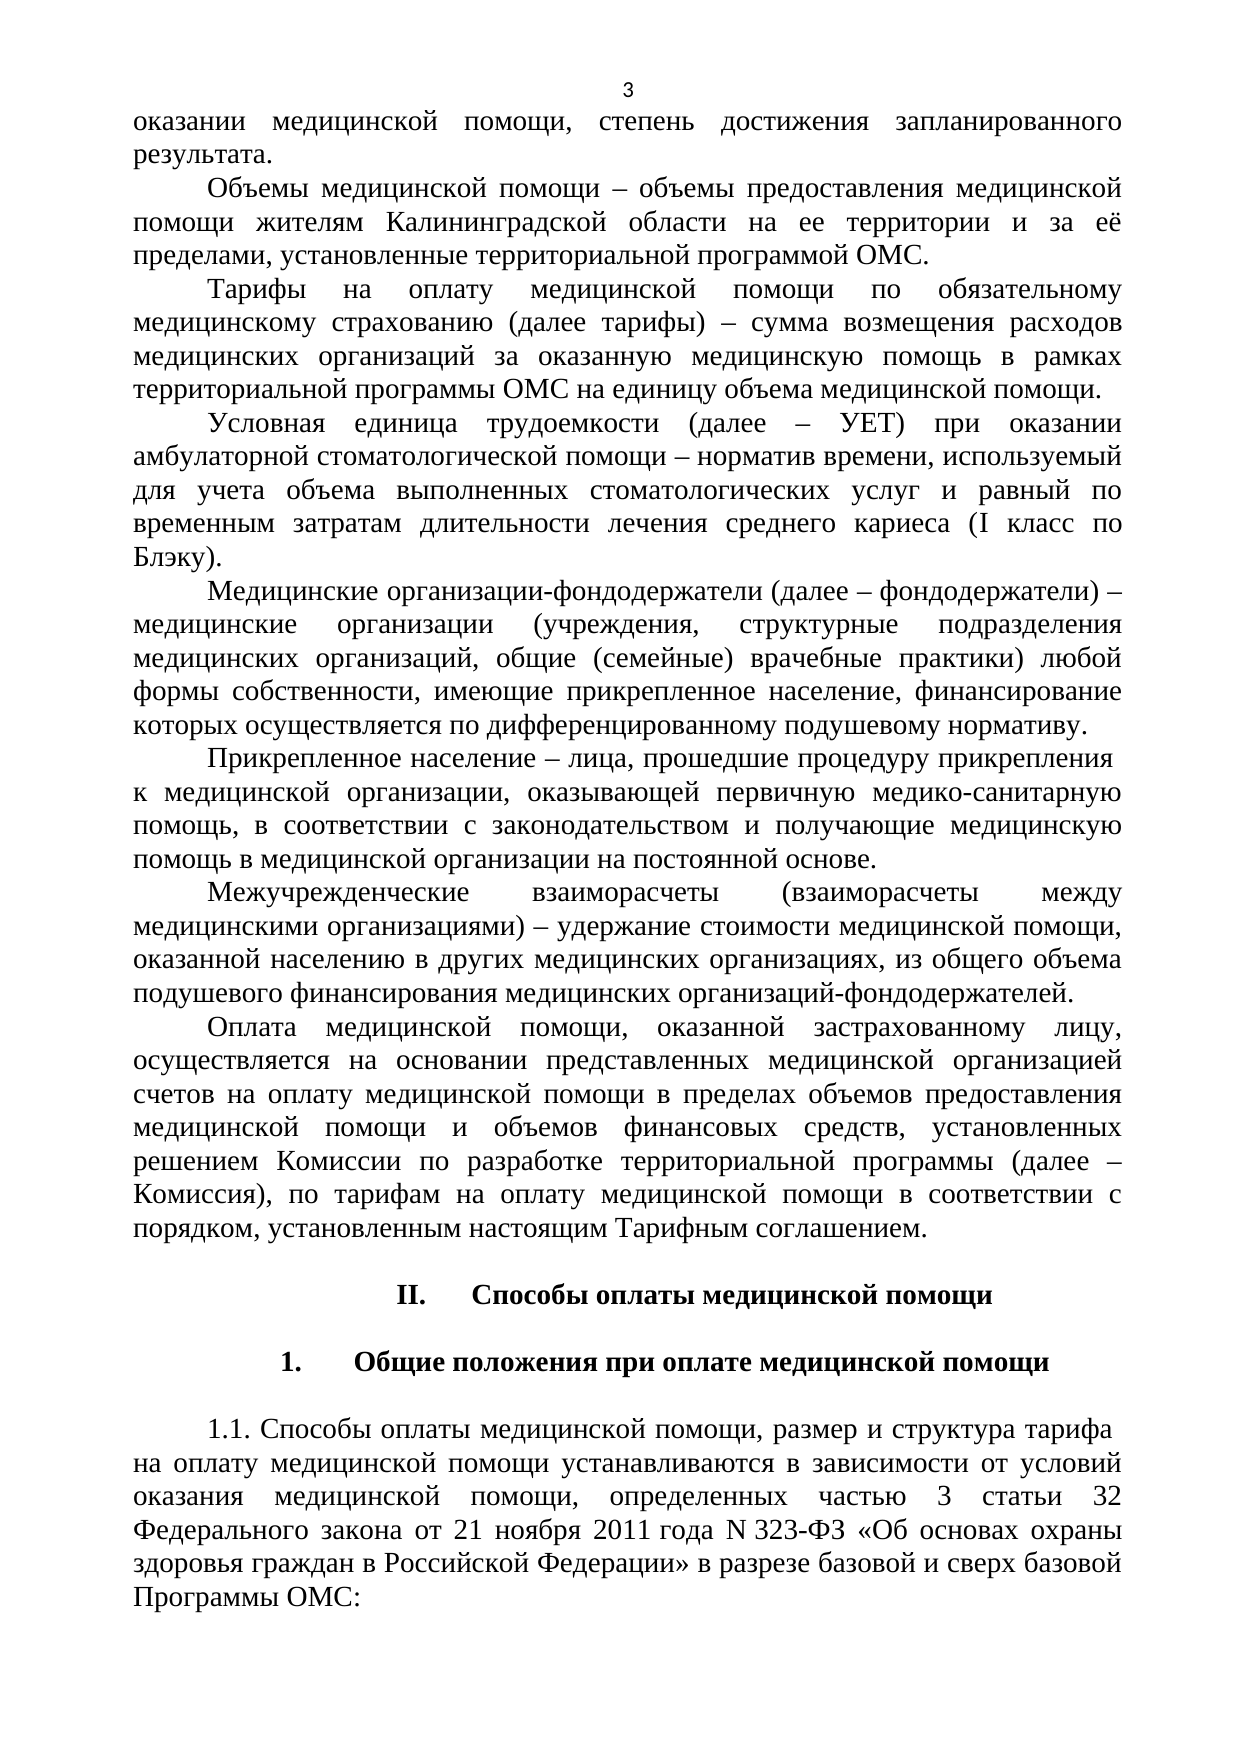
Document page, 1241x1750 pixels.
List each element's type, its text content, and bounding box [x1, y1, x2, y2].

text Медицинские организации-фондодержатели (далее – фондодержатели) – медицинские организации (учреждения, структурные подразделения медицинских организаций, общие (семейные) врачебные практики) любой формы собственности, имеющие прикрепленное население, финансирование которых осуществляется по дифференцированному подушевому нормативу. [133, 573, 1123, 740]
text Оплата медицинской помощи, оказанной застрахованному лицу, осуществляется на основании представленных медицинской организацией счетов на оплату медицинской помощи в пределах объемов предоставления медицинской помощи и объемов финансовых средств, установленных решением Комиссии по разработке территориальной программы (далее – Комиссия), по тарифам на оплату медицинской помощи в соответствии с порядком, установленным настоящим Тарифным соглашением. [133, 1009, 1123, 1243]
text Объемы медицинской помощи – объемы предоставления медицинской помощи жителям Калининградской области на ее территории и за её пределами, установленные территориальной программой ОМС. [133, 170, 1123, 271]
text 1.1. Способы оплаты медицинской помощи, размер и структура тарифа на оплату медицинской помощи устанавливаются в зависимости от условий оказания медицинской помощи, определенных частью 3 статьи 32 Федерального закона от 21 ноября 2011 года N 323-ФЗ «Об основах охраны здоровья граждан в Российской Федерации» в разрезе базовой и сверх базовой Программы ОМС: [133, 1411, 1123, 1612]
list Способы оплаты медицинской помощи [266, 1277, 1123, 1311]
text Прикрепленное население – лица, прошедшие процедуру прикрепления к медицинской организации, оказывающей первичную медико-санитарную помощь, в соответствии с законодательством и получающие медицинскую помощь в медицинской организации на постоянной основе. [133, 740, 1123, 874]
text Тарифы на оплату медицинской помощи по обязательному медицинскому страхованию (далее тарифы) – сумма возмещения расходов медицинских организаций за оказанную медицинскую помощь в рамках территориальной программы ОМС на единицу объема медицинской помощи. [133, 271, 1123, 405]
list Общие положения при оплате медицинской помощи [133, 1344, 1123, 1378]
text Межучрежденческие взаиморасчеты (взаиморасчеты между медицинскими организациями) – удержание стоимости медицинской помощи, оказанной населению в других медицинских организациях, из общего объема подушевого финансирования медицинских организаций-фондодержателей. [133, 874, 1123, 1009]
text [133, 103, 1123, 170]
text Условная единица трудоемкости (далее – УЕТ) при оказании амбулаторной стоматологической помощи – норматив времени, используемый для учета объема выполненных стоматологических услуг и равный по временным затратам длительности лечения среднего кариеса (I класс по Блэку). [133, 405, 1123, 573]
